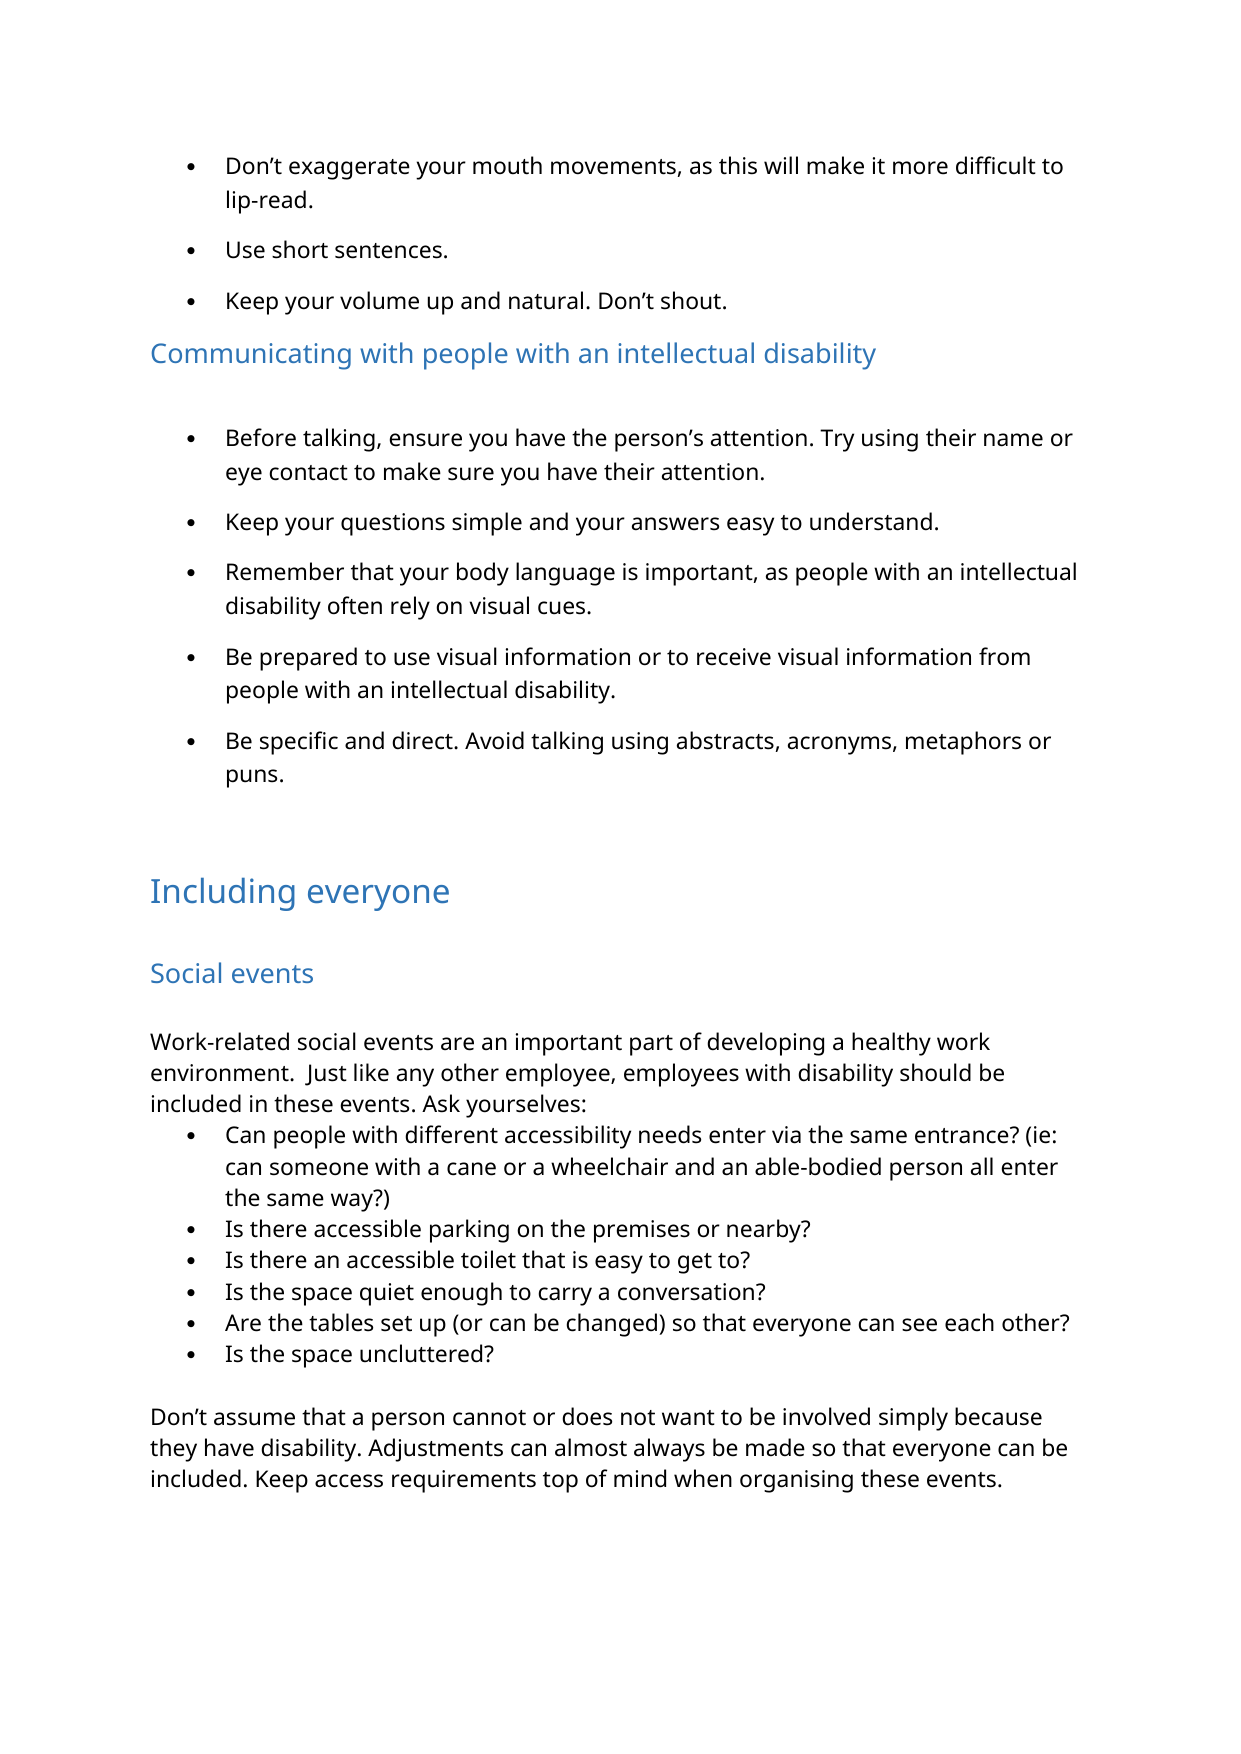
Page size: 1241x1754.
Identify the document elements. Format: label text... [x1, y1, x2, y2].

list Are the tables set up (or can be changed) so that everyone can see each other? [187, 1307, 1090, 1338]
list Use short sentences. [187, 234, 1090, 265]
subtitle Including everyone [150, 867, 1090, 913]
list Don’t exaggerate your mouth movements, as this will make it more difficult to lip-read. [187, 150, 1090, 215]
text Work-related social events are an important part of developing a healthy work environment. Just like any other employee, employees with disability should be included in these events. Ask yourselves: [150, 1026, 1090, 1119]
list Be specific and direct. Avoid talking using abstracts, acronyms, metaphors or puns. [187, 724, 1090, 789]
list Can people with different accessibility needs enter via the same entrance? (ie: can someone with a cane or a wheelchair and an able-bodied person all enter the same way?) [187, 1119, 1090, 1213]
list Before talking, ensure you have the person’s attention. Try using their name or eye contact to make sure you have their attention. [187, 422, 1090, 487]
list Is there accessible parking on the premises or nearby? [187, 1213, 1090, 1244]
list Remember that your body language is important, as people with an intellectual disability often rely on visual cues. [187, 556, 1090, 621]
subtitle Social events [150, 955, 1090, 992]
list Keep your questions simple and your answers easy to understand. [187, 506, 1090, 537]
list Be prepared to use visual information or to receive visual information from people with an intellectual disability. [187, 640, 1090, 705]
list Is the space uncluttered? [187, 1338, 1090, 1369]
list Keep your volume up and natural. Don’t shout. [187, 284, 1090, 316]
text Don’t assume that a person cannot or does not want to be involved simply because they have disability. Adjustments can almost always be made so that everyone can be included. Keep access requirements top of mind when organising these events. [150, 1401, 1090, 1494]
subtitle Communicating with people with an intellectual disability [150, 335, 1090, 372]
list Is there an accessible toilet that is easy to get to? [187, 1244, 1090, 1276]
list Is the space quiet enough to carry a conversation? [187, 1276, 1090, 1307]
